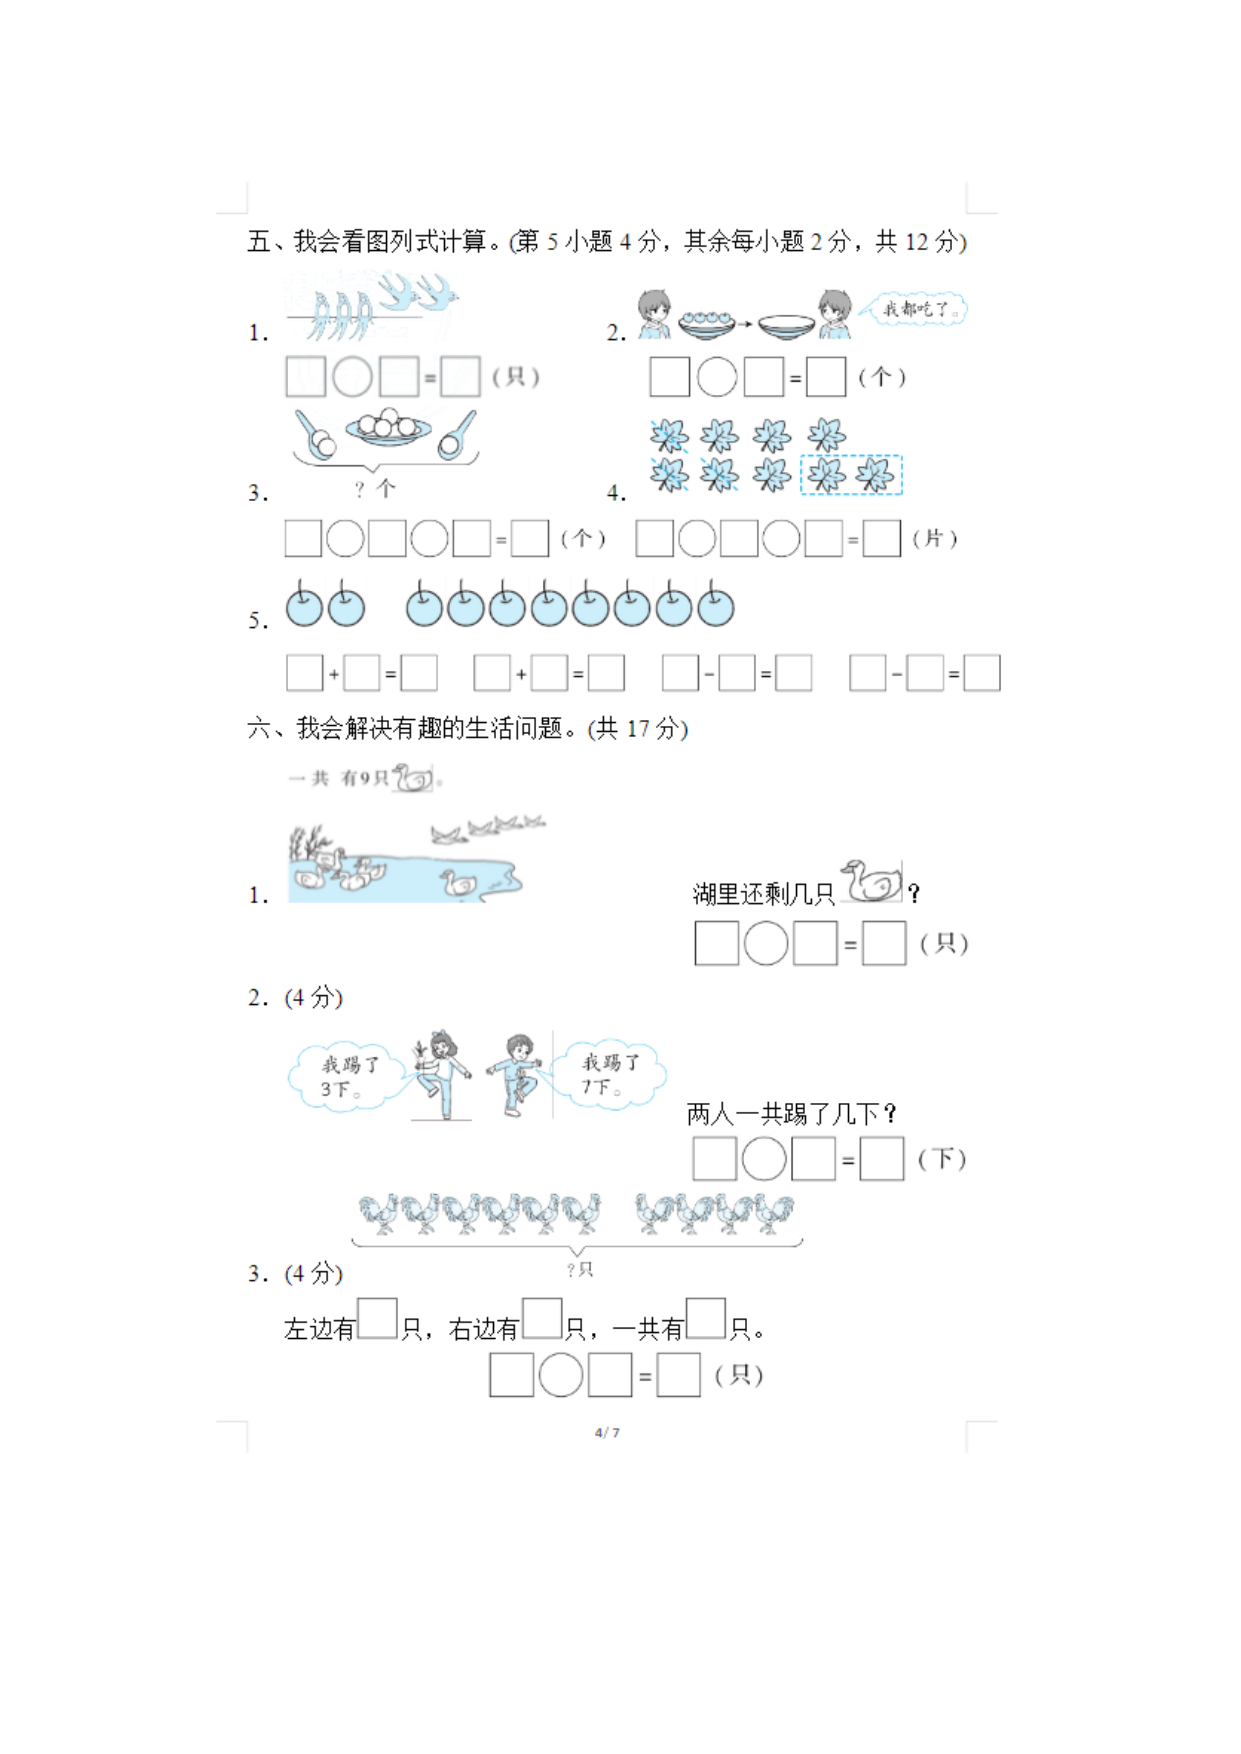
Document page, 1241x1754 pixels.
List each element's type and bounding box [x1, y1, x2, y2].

picture [187, 162, 1053, 1479]
